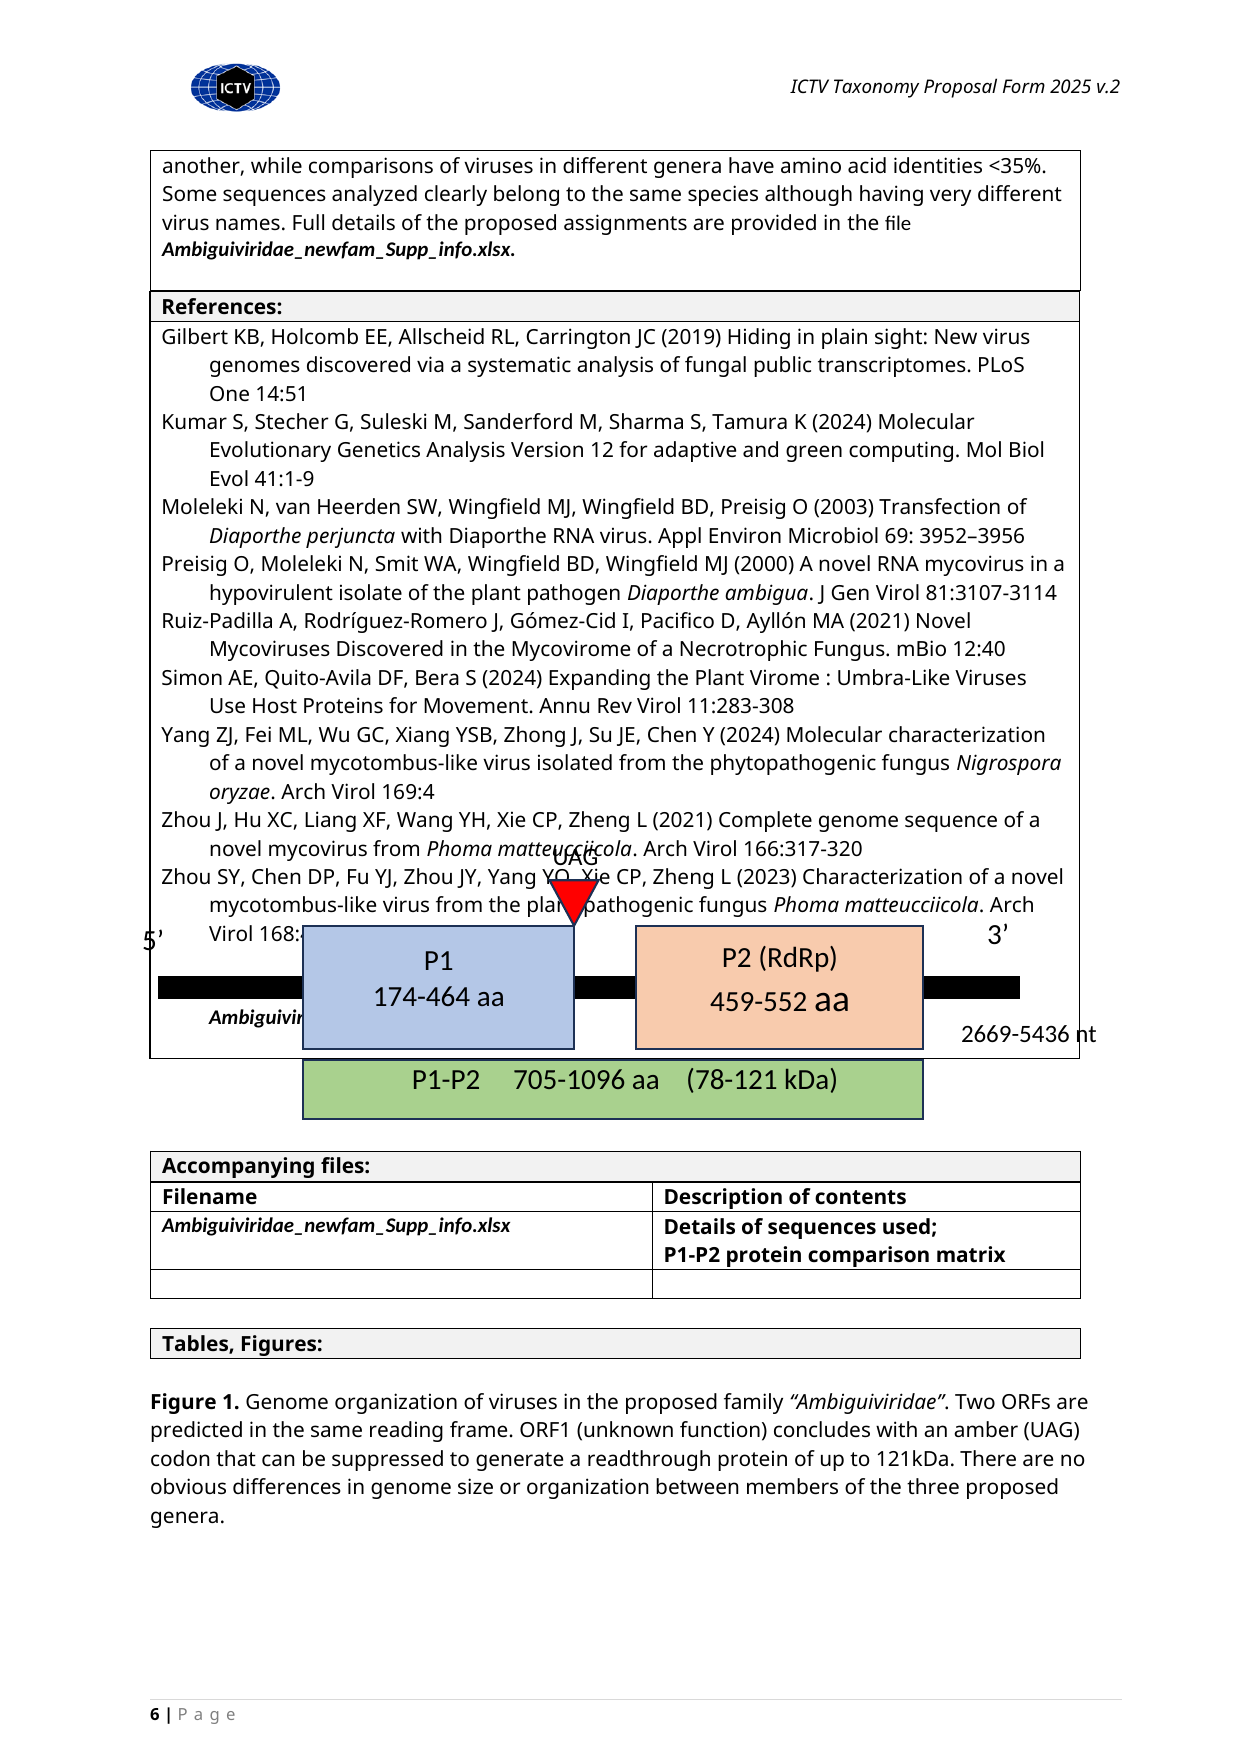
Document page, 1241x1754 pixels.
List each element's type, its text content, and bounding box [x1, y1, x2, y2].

table_header Accompanying files: [151, 1152, 1080, 1181]
text Figure 1. Genome organization of viruses in the proposed family “Ambiguiviridae”. Two ORFs are predicted in the same reading frame. ORF1 (unknown function) concludes with an amber (UAG) codon that can be suppressed to generate a readthrough protein of up to 121kDa. There are no obvious differences in genome size or organization between members of the three proposed genera. [150, 1387, 1122, 1529]
table_cell [151, 1270, 652, 1298]
table_cell Details of sequences used; P1-P2 protein comparison matrix [653, 1212, 1080, 1269]
table_cell Gilbert KB, Holcomb EE, Allscheid RL, Carrington JC (2019) Hiding in plain sight: New virus genomes discovered via a systematic analysis of fungal public transcriptomes. PLoS One 14:51 Kumar S, Stecher G, Suleski M, Sanderford M, Sharma S, Tamura K (2024) Molecular Evolutionary Genetics Analysis Version 12 for adaptive and green computing. Mol Biol Evol 41:1-9 Moleleki N, van Heerden SW, Wingfield MJ, Wingfield BD, Preisig O (2003) Transfection of Diaporthe perjuncta with Diaporthe RNA virus. Appl Environ Microbiol 69: 3952–3956 Preisig O, Moleleki N, Smit WA, Wingfield BD, Wingfield MJ (2000) A novel RNA mycovirus in a hypovirulent isolate of the plant pathogen Diaporthe ambigua. J Gen Virol 81:3107-3114 Ruiz-Padilla A, Rodríguez-Romero J, Gómez-Cid I, Pacifico D, Ayllón MA (2021) Novel Mycoviruses Discovered in the Mycovirome of a Necrotrophic Fungus. mBio 12:40 Simon AE, Quito-Avila DF, Bera S (2024) Expanding the Plant Virome : Umbra-Like Viruses Use Host Proteins for Movement. Annu Rev Virol 11:283-308 Yang ZJ, Fei ML, Wu GC, Xiang YSB, Zhong J, Su JE, Chen Y (2024) Molecular characterization of a novel mycotombus-like virus isolated from the phytopathogenic fungus Nigrospora oryzae. Arch Virol 169:4 Zhou J, Hu XC, Liang XF, Wang YH, Xie CP, Zheng L (2021) Complete genome sequence of a novel mycovirus from Phoma matteucciicola. Arch Virol 166:317-320 Zhou SY, Chen DP, Fu YJ, Zhou JY, Yang YQ, Xie CP, Zheng L (2023) Characterization of a novel mycotombus-like virus from the plant-pathogenic fungus Phoma matteucciicola. Arch Virol 168:4 N.B. Publications associated with many of the other sequences used are listed in the file Ambiguiviridae_newfam_Supp_info.xlsx [151, 322, 1079, 1058]
table_cell Filename [151, 1183, 652, 1211]
table_header Tables, Figures: [151, 1329, 1080, 1358]
table_cell Ambiguiviridae_newfam_Supp_info.xlsx [151, 1212, 652, 1269]
table_cell Description of contents [653, 1183, 1080, 1211]
table_header References: [151, 292, 1079, 321]
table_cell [151, 151, 1080, 290]
picture [190, 56, 282, 113]
table_cell [653, 1270, 1080, 1298]
